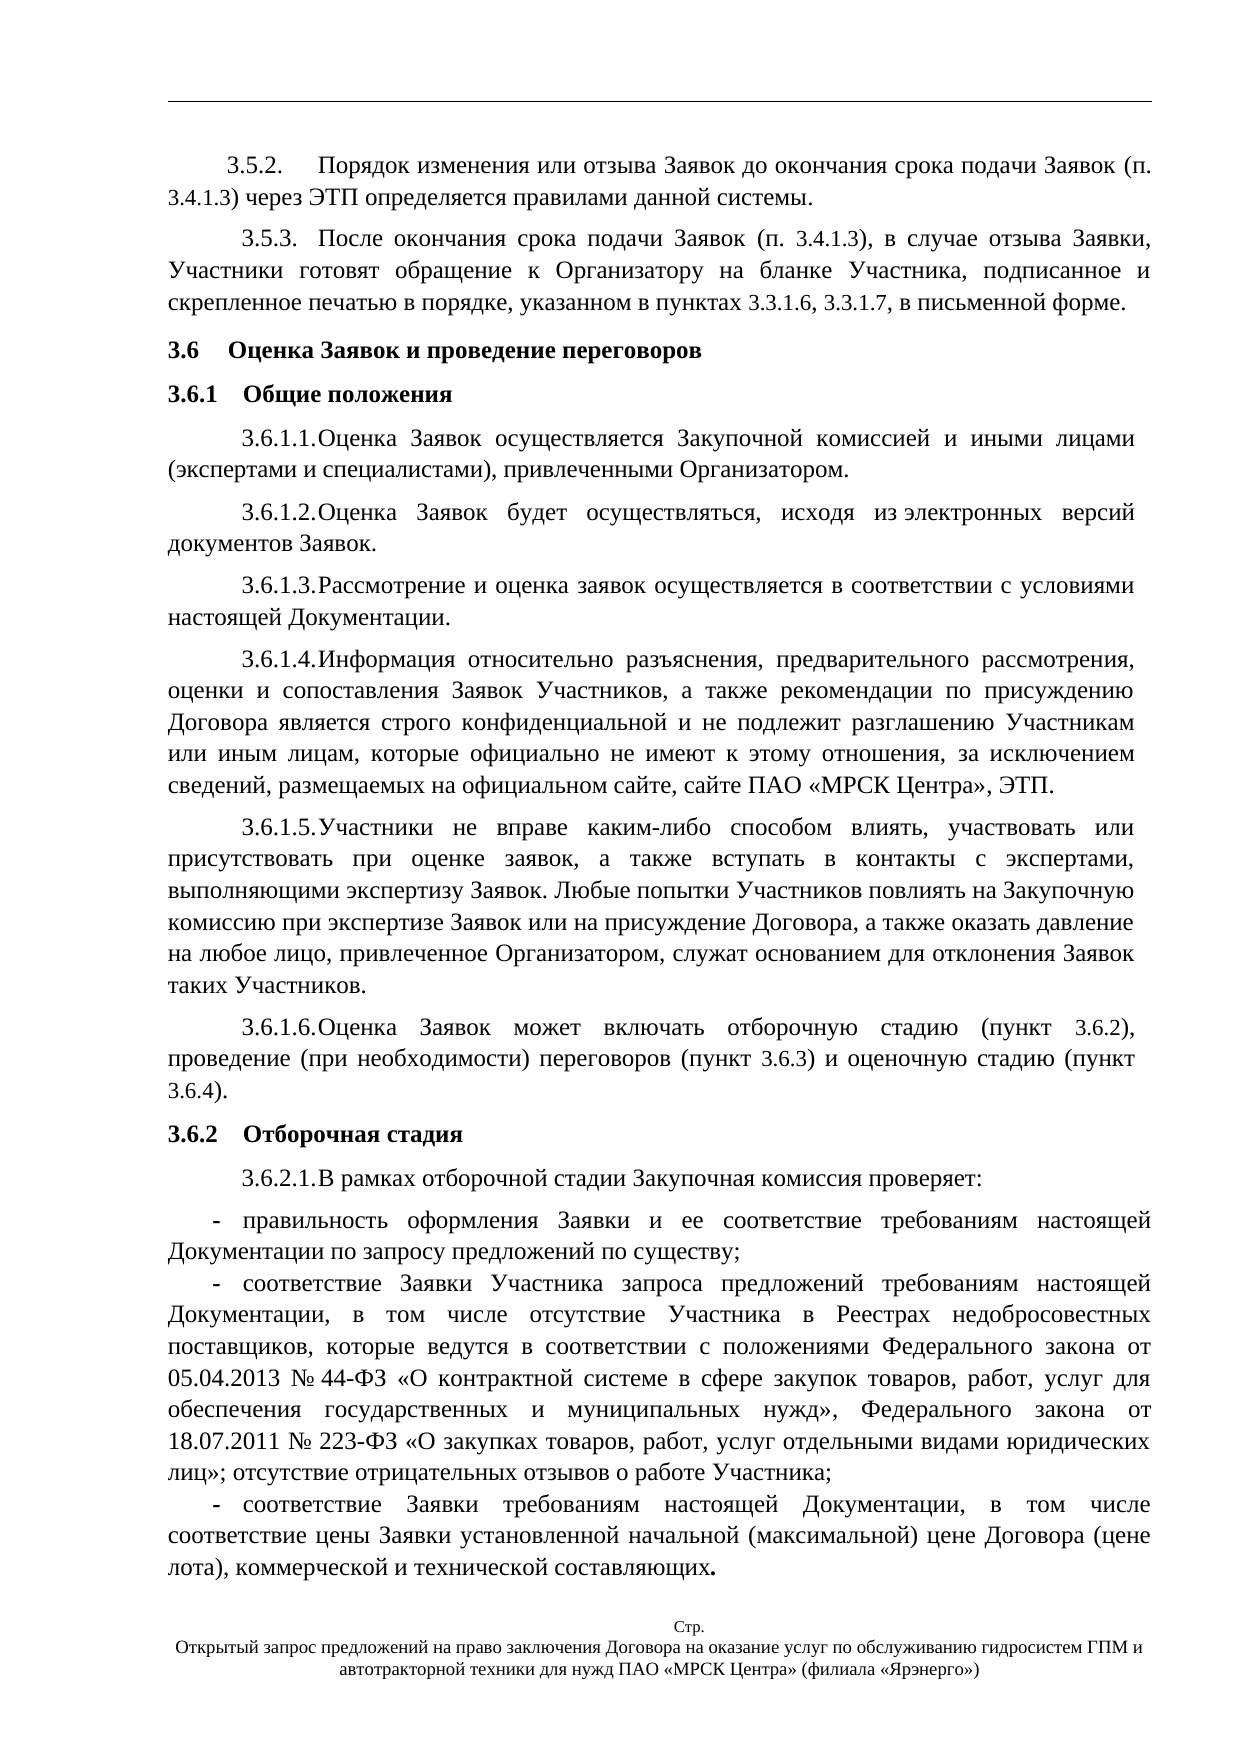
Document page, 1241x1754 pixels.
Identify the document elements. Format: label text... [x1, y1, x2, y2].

list соответствие Заявки требованиям настоящей Документации, в том числе соответствие цены Заявки установленной начальной (максимальной) цене Договора (цене лота), коммерческой и технической составляющих. [168, 1489, 1152, 1581]
list Участники не вправе каким-либо способом влиять, участвовать или присутствовать при оценке заявок, а также вступать в контакты с экспертами, выполняющими экспертизу Заявок. Любые попытки Участников повлиять на Закупочную комиссию при экспертизе Заявок или на присуждение Договора, а также оказать давление на любое лицо, привлеченное Организатором, служат основанием для отклонения Заявок таких Участников. [168, 812, 1135, 998]
subtitle Отборочная стадия [168, 1119, 1152, 1148]
list Рассмотрение и оценка заявок осуществляется в соответствии с условиями настоящей Документации. [168, 570, 1135, 630]
list Информация относительно разъяснения, предварительного рассмотрения, оценки и сопоставления Заявок Участников, а также рекомендации по присуждению Договора является строго конфиденциальной и не подлежит разглашению Участникам или иным лицам, которые официально не имеют к этому отношения, за исключением сведений, размещаемых на официальном сайте, сайте ПАО «МРСК Центра», ЭТП. [168, 644, 1135, 799]
list Порядок изменения или отзыва Заявок до окончания срока подачи Заявок (п. 3.4.1.3) через ЭТП определяется правилами данной системы. [168, 150, 1152, 210]
subtitle Оценка Заявок и проведение переговоров [168, 335, 1152, 364]
list После окончания срока подачи Заявок (п. 3.4.1.3), в случае отзыва Заявки, Участники готовят обращение к Организатору на бланке Участника, подписанное и скрепленное печатью в порядке, указанном в пунктах 3.3.1.6, 3.3.1.7, в письменной форме. [168, 223, 1152, 315]
subtitle Общие положения [168, 379, 1152, 408]
list правильность оформления Заявки и ее соответствие требованиям настоящей Документации по запросу предложений по существу; [168, 1205, 1152, 1265]
list В рамках отборочной стадии Закупочная комиссия проверяет: [168, 1163, 1135, 1192]
list Оценка Заявок осуществляется Закупочной комиссией и иными лицами (экспертами и специалистами), привлеченными Организатором. [168, 423, 1135, 483]
list Оценка Заявок может включать отборочную стадию (пункт 3.6.2), проведение (при необходимости) переговоров (пункт 3.6.3) и оценочную стадию (пункт 3.6.4). [168, 1012, 1135, 1103]
list соответствие Заявки Участника запроса предложений требованиям настоящей Документации, в том числе отсутствие Участника в Реестрах недобросовестных поставщиков, которые ведутся в соответствии с положениями Федерального закона от 05.04.2013 № 44-ФЗ «О контрактной системе в сфере закупок товаров, работ, услуг для обеспечения государственных и муниципальных нужд», Федерального закона от 18.07.2011 № 223-ФЗ «О закупках товаров, работ, услуг отдельными видами юридических лиц»; отсутствие отрицательных отзывов о работе Участника; [168, 1268, 1152, 1486]
list Оценка Заявок будет осуществляться, исходя из электронных версий документов Заявок. [168, 497, 1135, 557]
